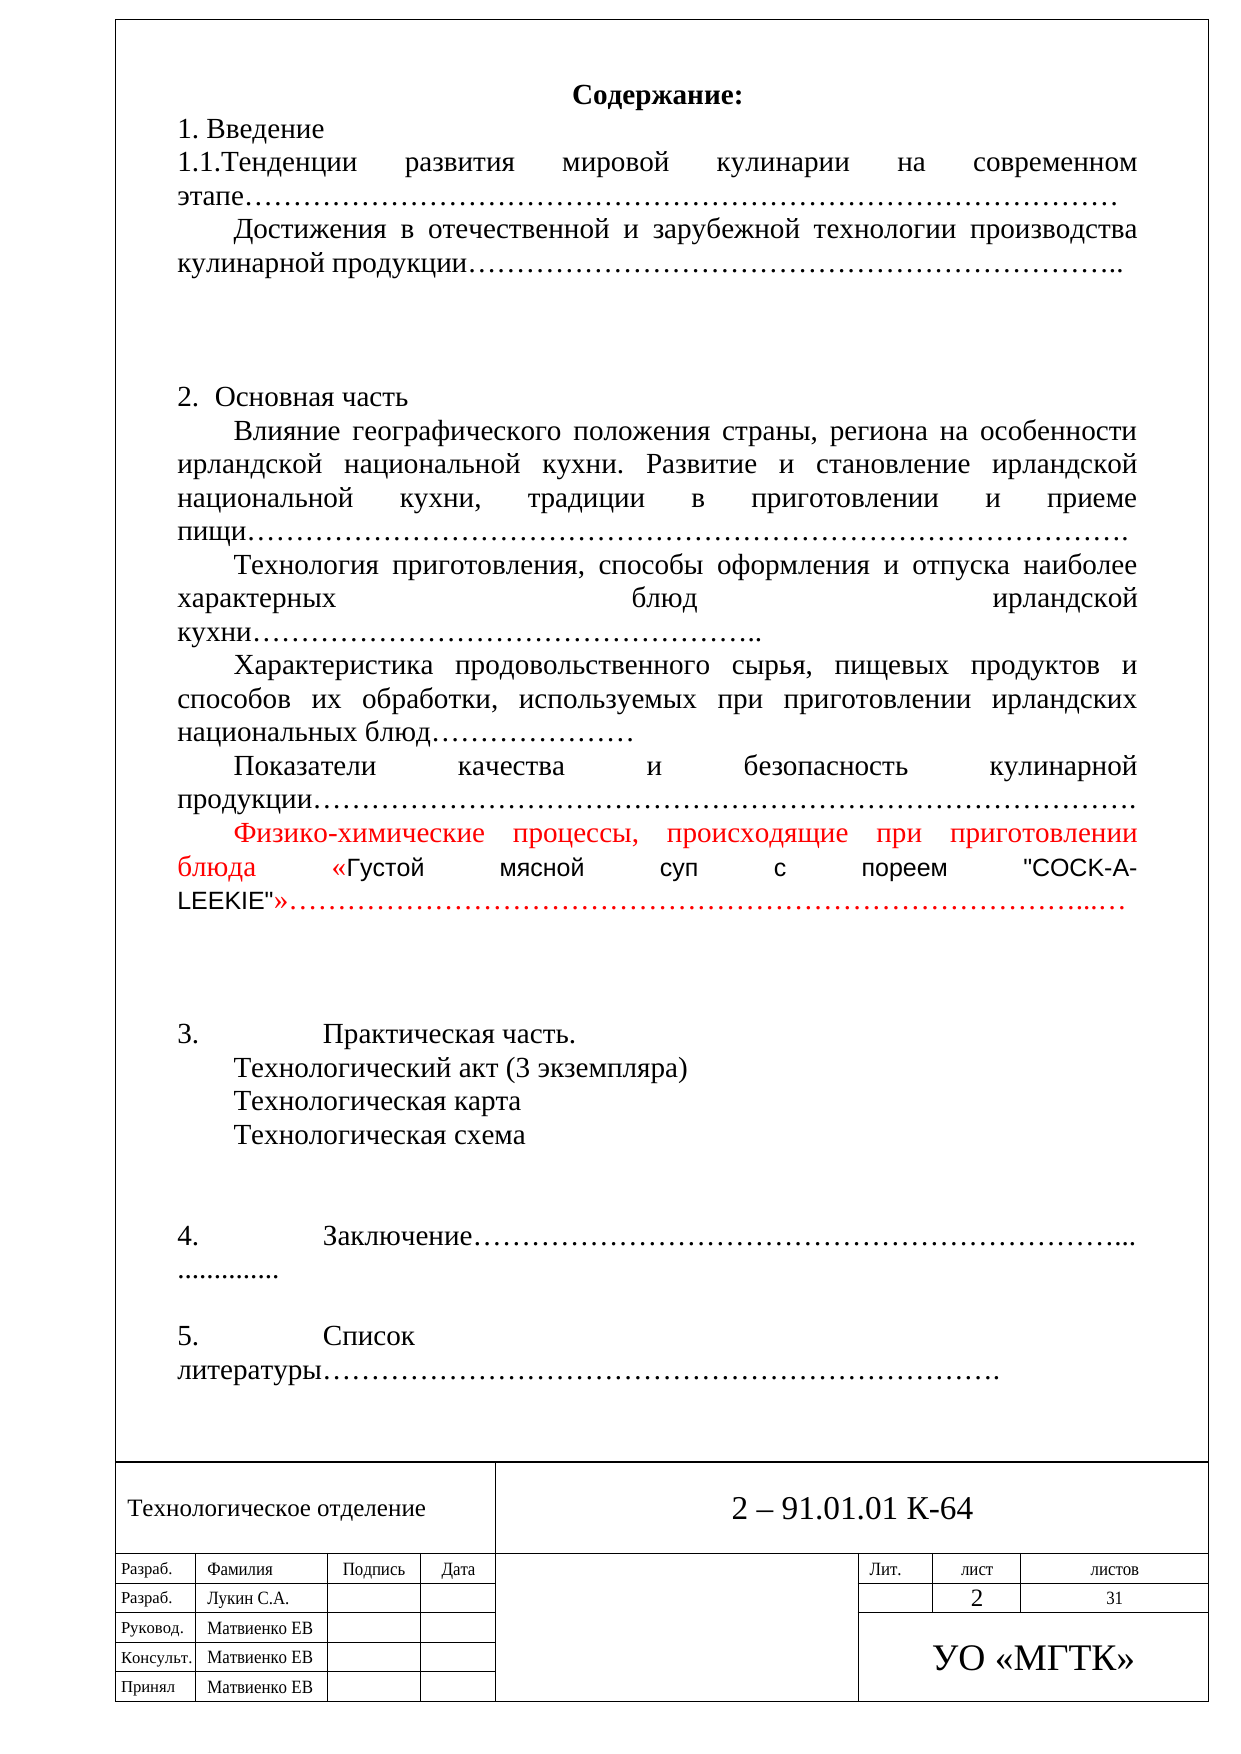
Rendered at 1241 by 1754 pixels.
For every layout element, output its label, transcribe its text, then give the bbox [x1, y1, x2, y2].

table_cell Разраб. [116, 1554, 195, 1582]
table_cell 2 [933, 1584, 1020, 1612]
table_cell Матвиенко ЕВ [196, 1613, 327, 1642]
table_cell [421, 1613, 495, 1642]
table_cell [328, 1643, 420, 1671]
table_cell [859, 1584, 932, 1612]
table_cell лист [933, 1554, 1020, 1582]
table_cell 2 – 91.01.01 К-64 [496, 1463, 1208, 1553]
table_cell [328, 1584, 420, 1612]
table_cell УО «МГТК» [859, 1613, 1208, 1701]
table_cell Разраб. [116, 1584, 195, 1612]
table_cell Фамилия [196, 1554, 327, 1582]
table_cell Содержание: 1. Введение 1.1.Тенденции развития мировой кулинарии на современном этапе……………………………………………………………………………… Достижения в отечественной и зарубежной технологии производства кулинарной продукции………………………………………………………….. Основная часть Влияние географического положения страны, региона на особенности ирландской национальной кухни. Развитие и становление ирландской национальной кухни, традиции в приготовлении и приеме пищи………………………………………………………………………………. Технология приготовления, способы оформления и отпуска наиболее характерных блюд ирландской кухни…………………………………………….. Характеристика продовольственного сырья, пищевых продуктов и способов их обработки, используемых при приготовлении ирландских национальных блюд………………… Показатели качества и безопасность кулинарной продукции…………………………………………………………………………. Физико-химические процессы, происходящие при приготовлении блюда «Густой мясной суп с пореем "COCK-A-LEEKIE"»………………………………………………………………………...… Практическая часть. Технологический акт (3 экземпляра) Технологическая карта Технологическая схема Заключение…………………………………………………………................. Список литературы……………………………………………………………. [116, 20, 1208, 1461]
table_cell Подпись [328, 1554, 420, 1582]
table_cell Лит. [859, 1554, 932, 1582]
table_cell Лукин С.А. [196, 1584, 327, 1612]
table_cell Принял [116, 1672, 195, 1701]
table_cell Матвиенко ЕВ [196, 1672, 327, 1701]
table_cell [421, 1672, 495, 1701]
table_cell [328, 1672, 420, 1701]
table_cell [328, 1613, 420, 1642]
table_cell [421, 1643, 495, 1671]
table_cell Дата [421, 1554, 495, 1582]
table_cell Консульт. [116, 1643, 195, 1671]
table_cell Матвиенко ЕВ [196, 1643, 327, 1671]
table_cell [421, 1584, 495, 1612]
table_cell 31 [1021, 1584, 1208, 1612]
table_cell [496, 1554, 858, 1701]
table_cell Технологическое отделение [116, 1463, 495, 1553]
table_cell Руковод. [116, 1613, 195, 1642]
table_cell листов [1021, 1554, 1208, 1582]
